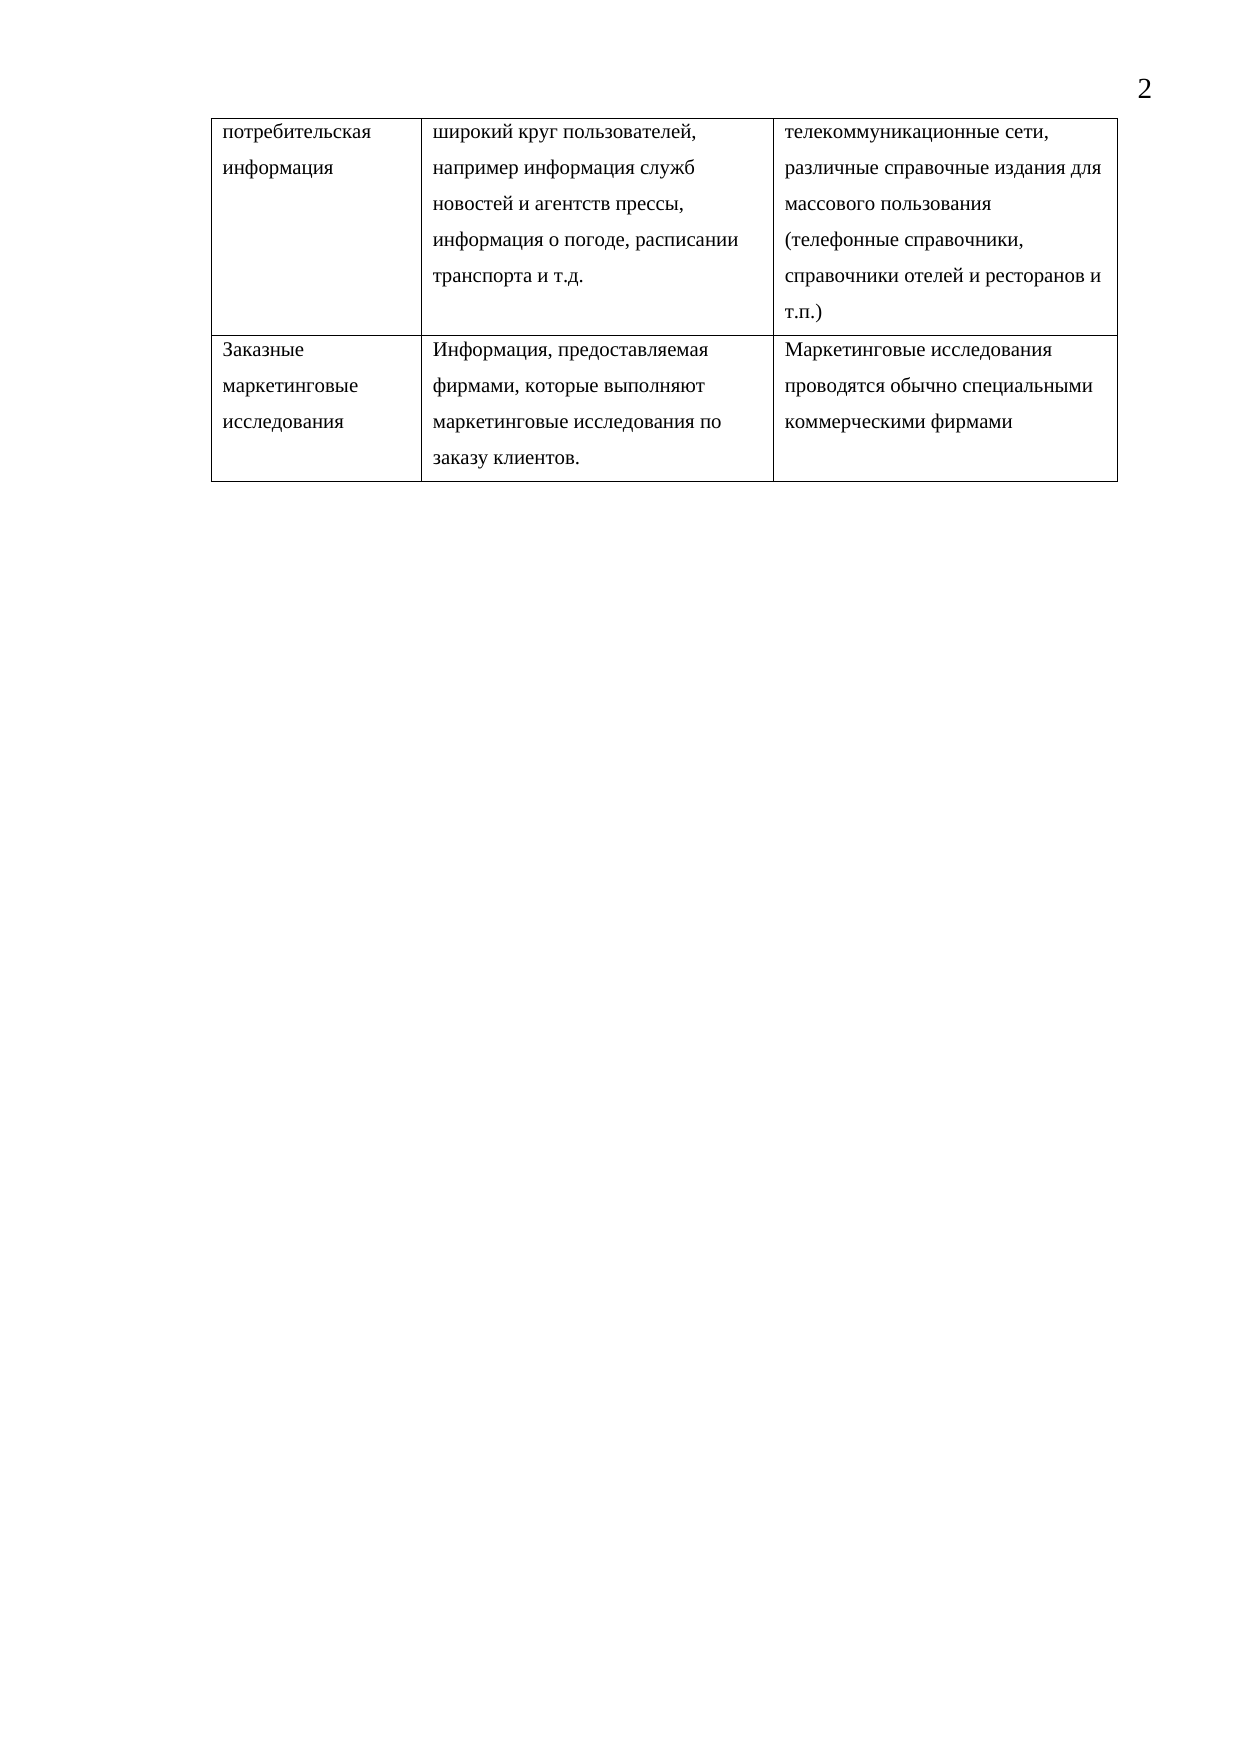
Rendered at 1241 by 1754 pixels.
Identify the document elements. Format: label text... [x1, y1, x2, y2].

table_cell Информация, предоставляемая фирмами, которые выполняют маркетинговые исследования по заказу клиентов. [422, 336, 773, 481]
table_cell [212, 119, 421, 335]
table_cell Маркетинговые исследования проводятся обычно специальными коммерческими фирмами [774, 336, 1117, 481]
table_cell Заказные маркетинговые исследования [212, 336, 421, 481]
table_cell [422, 119, 773, 335]
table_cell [774, 119, 1117, 335]
